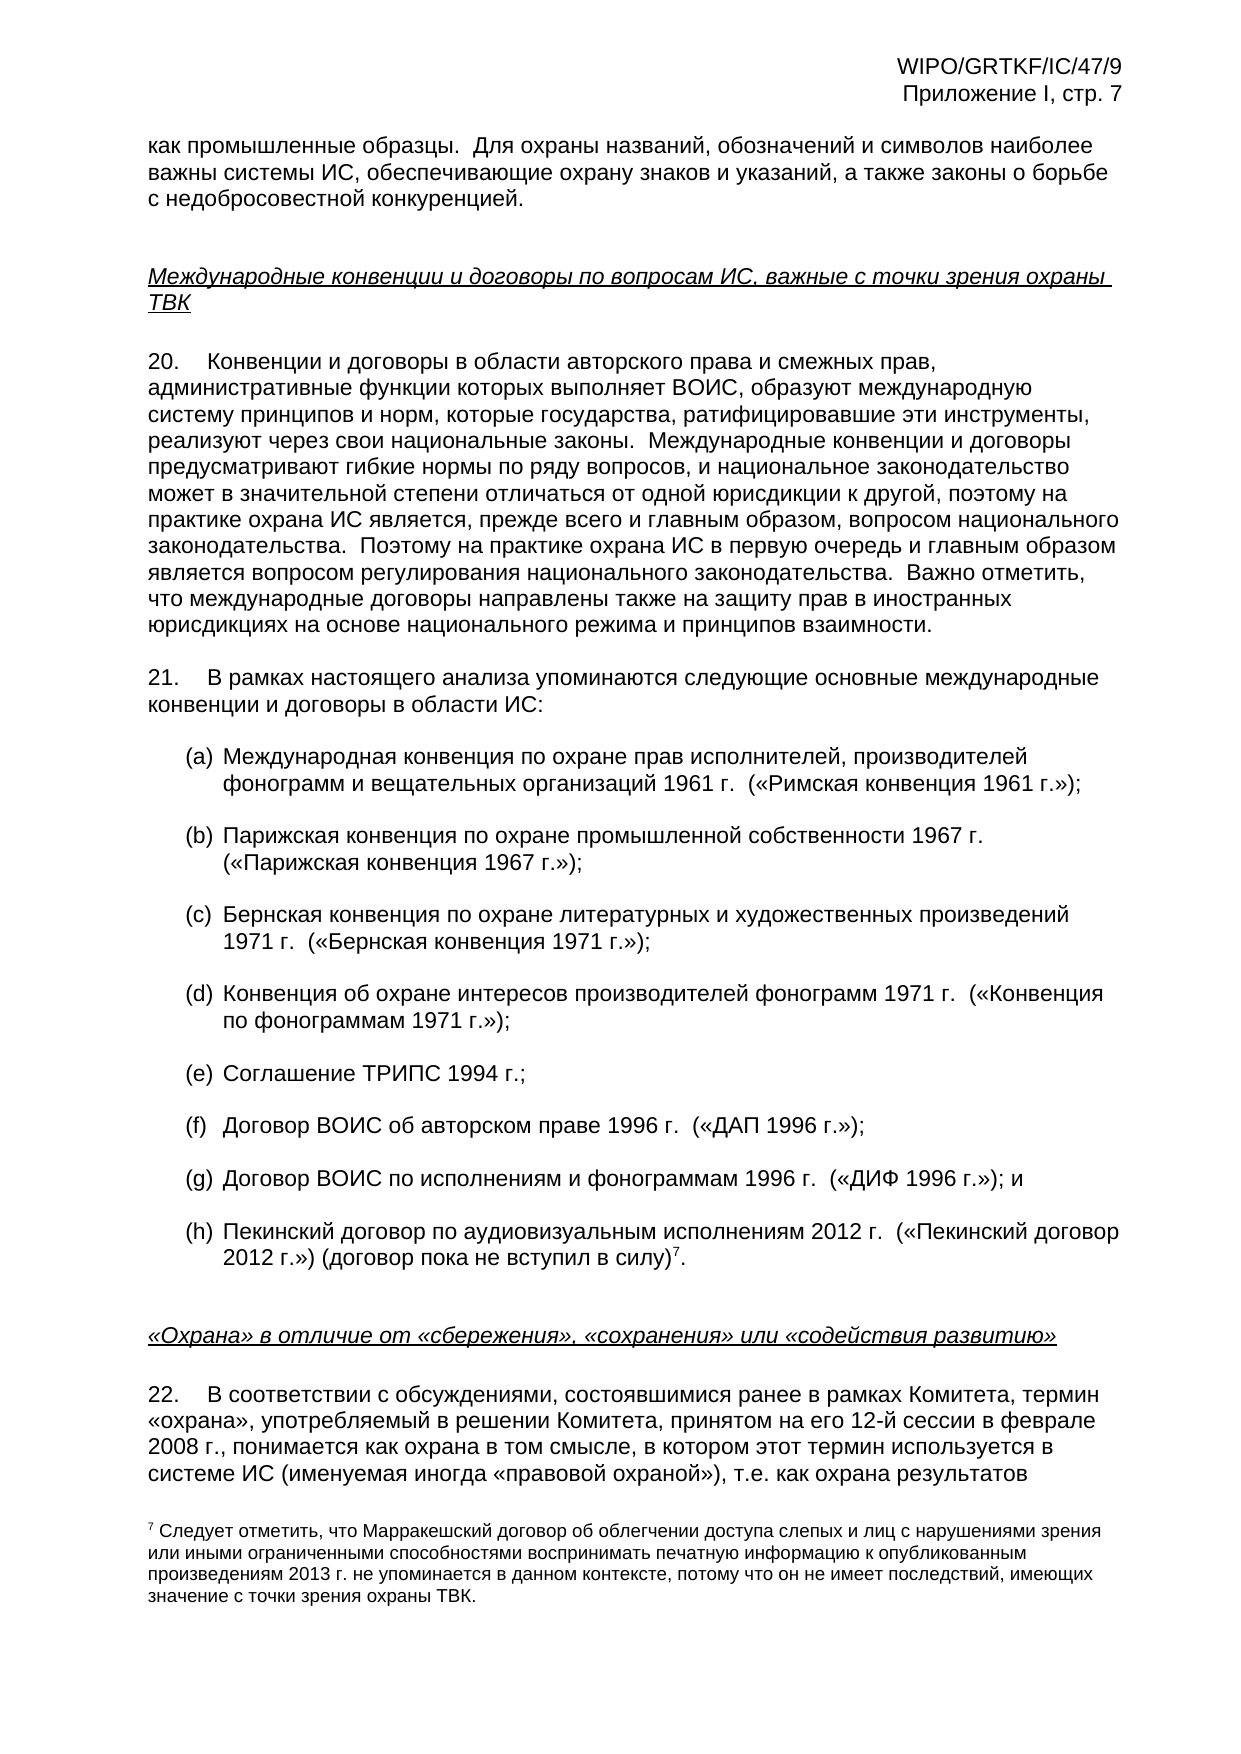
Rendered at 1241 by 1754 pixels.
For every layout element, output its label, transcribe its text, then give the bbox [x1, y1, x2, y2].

subtitle Международные конвенции и договоры по вопросам ИС, важные с точки зрения охраны ТВК [148, 263, 1122, 315]
subtitle «Охрана» в отличие от «сбережения», «сохранения» или «содействия развитию» [148, 1322, 1122, 1348]
list Договор ВОИС об авторском праве 1996 г. («ДАП 1996 г.»); [185, 1112, 1122, 1138]
list Парижская конвенция по охране промышленной собственности 1967 г. («Парижская конвенция 1967 г.»); [185, 822, 1122, 875]
list Соглашение ТРИПС 1994 г.; [185, 1059, 1122, 1086]
list Бернская конвенция по охране литературных и художественных произведений 1971 г. («Бернская конвенция 1971 г.»); [185, 901, 1122, 954]
list Пекинский договор по аудиовизуальным исполнениям 2012 г. («Пекинский договор 2012 г.») (договор пока не вступил в силу). [185, 1218, 1122, 1270]
list В рамках настоящего анализа упоминаются следующие основные международные конвенции и договоры в области ИС: [148, 664, 1122, 717]
list Договор ВОИС по исполнениям и фонограммам 1996 г. («ДИФ 1996 г.»); и [185, 1165, 1122, 1191]
list Международная конвенция по охране прав исполнителей, производителей фонограмм и вещательных организаций 1961 г. («Римская конвенция 1961 г.»); [185, 743, 1122, 796]
list Конвенции и договоры в области авторского права и смежных прав, административные функции которых выполняет ВОИС, образуют международную систему принципов и норм, которые государства, ратифицировавшие эти инструменты, реализуют через свои национальные законы. Международные конвенции и договоры предусматривают гибкие нормы по ряду вопросов, и национальное законодательство может в значительной степени отличаться от одной юрисдикции к другой, поэтому на практике охрана ИС является, прежде всего и главным образом, вопросом национального законодательства. Поэтому на практике охрана ИС в первую очередь и главным образом является вопросом регулирования национального законодательства. Важно отметить, что международные договоры направлены также на защиту прав в иностранных юрисдикциях на основе национального режима и принципов взаимности. [148, 348, 1122, 638]
list Конвенция об охране интересов производителей фонограмм 1971 г. («Конвенция по фонограммам 1971 г.»); [185, 980, 1122, 1033]
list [148, 132, 1122, 211]
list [148, 1381, 1122, 1486]
